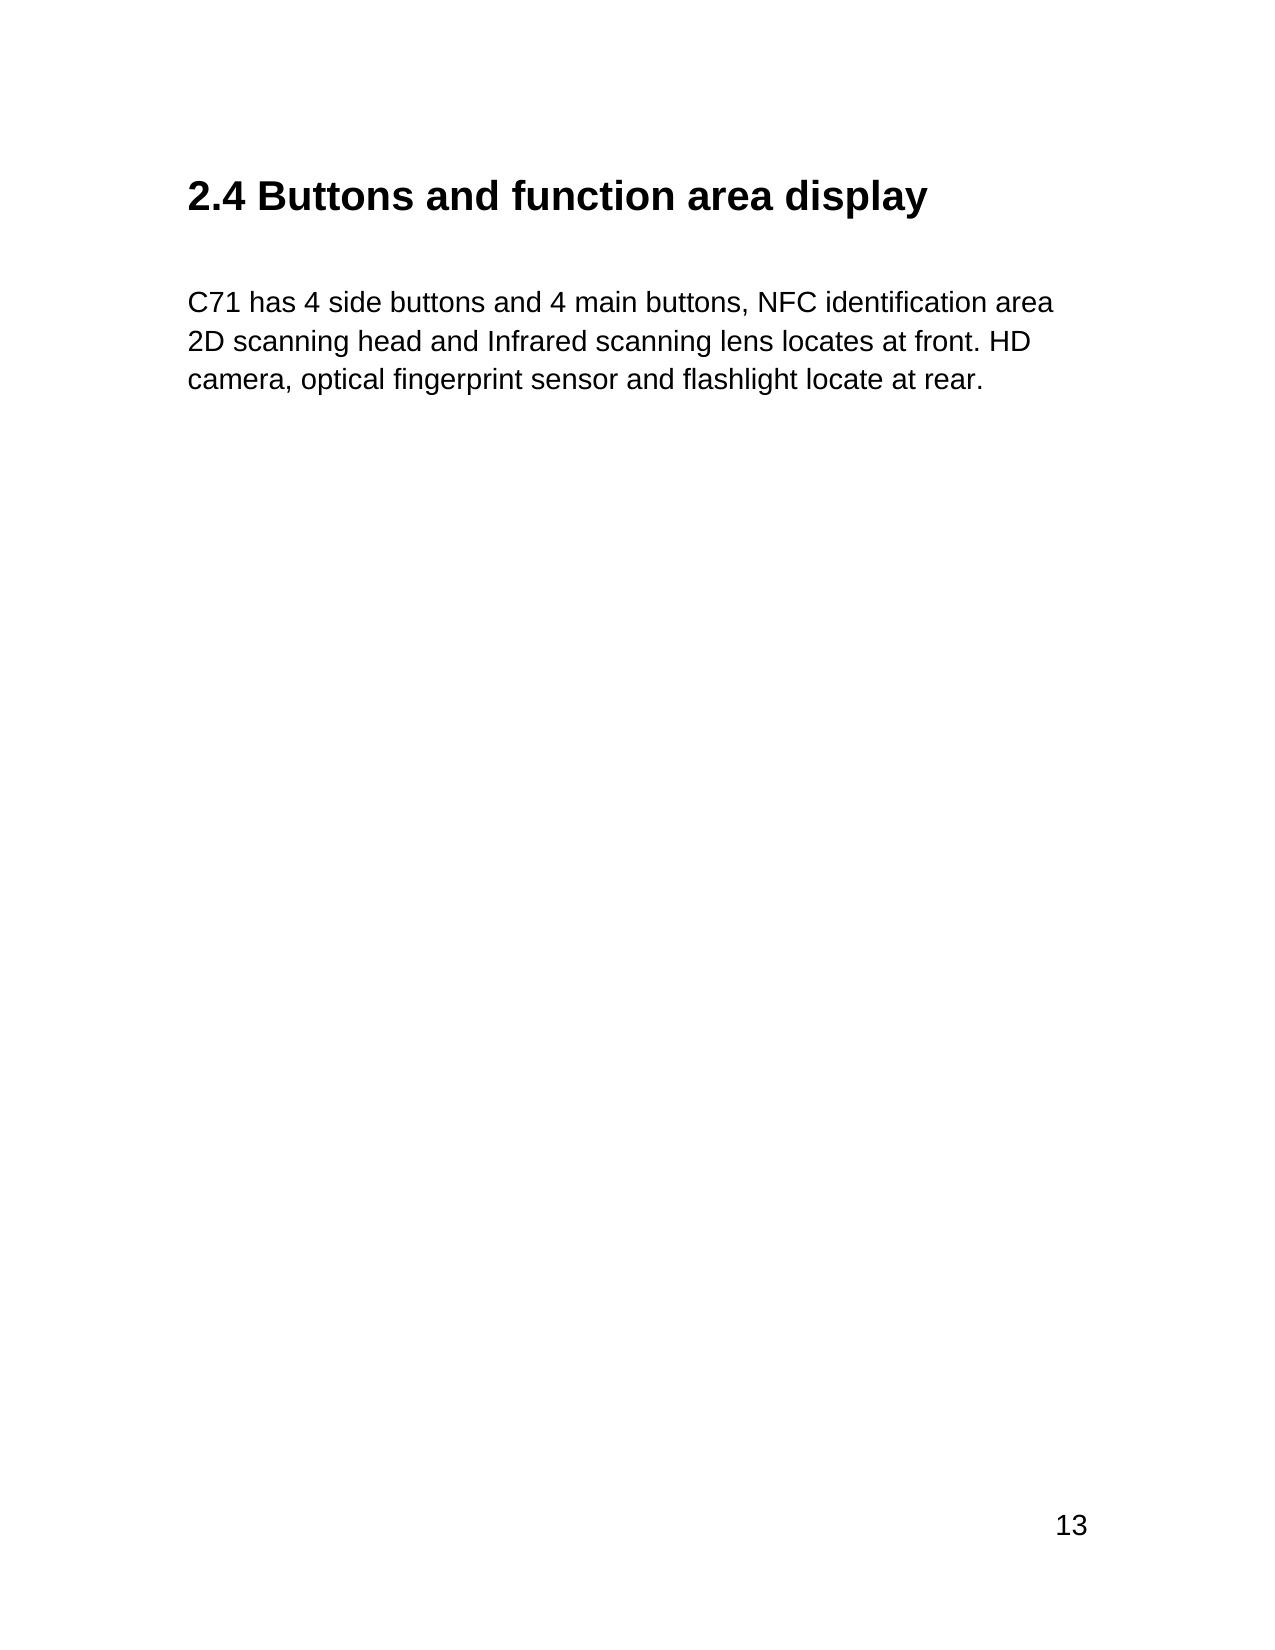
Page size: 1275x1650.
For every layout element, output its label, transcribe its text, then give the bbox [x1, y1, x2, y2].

text C71 has 4 side buttons and 4 main buttons, NFC identification area 2D scanning head and Infrared scanning lens locates at front. HD camera, optical fingerprint sensor and flashlight locate at rear. [187, 285, 1087, 396]
subtitle 2.4 Buttons and function area display [187, 171, 1087, 219]
